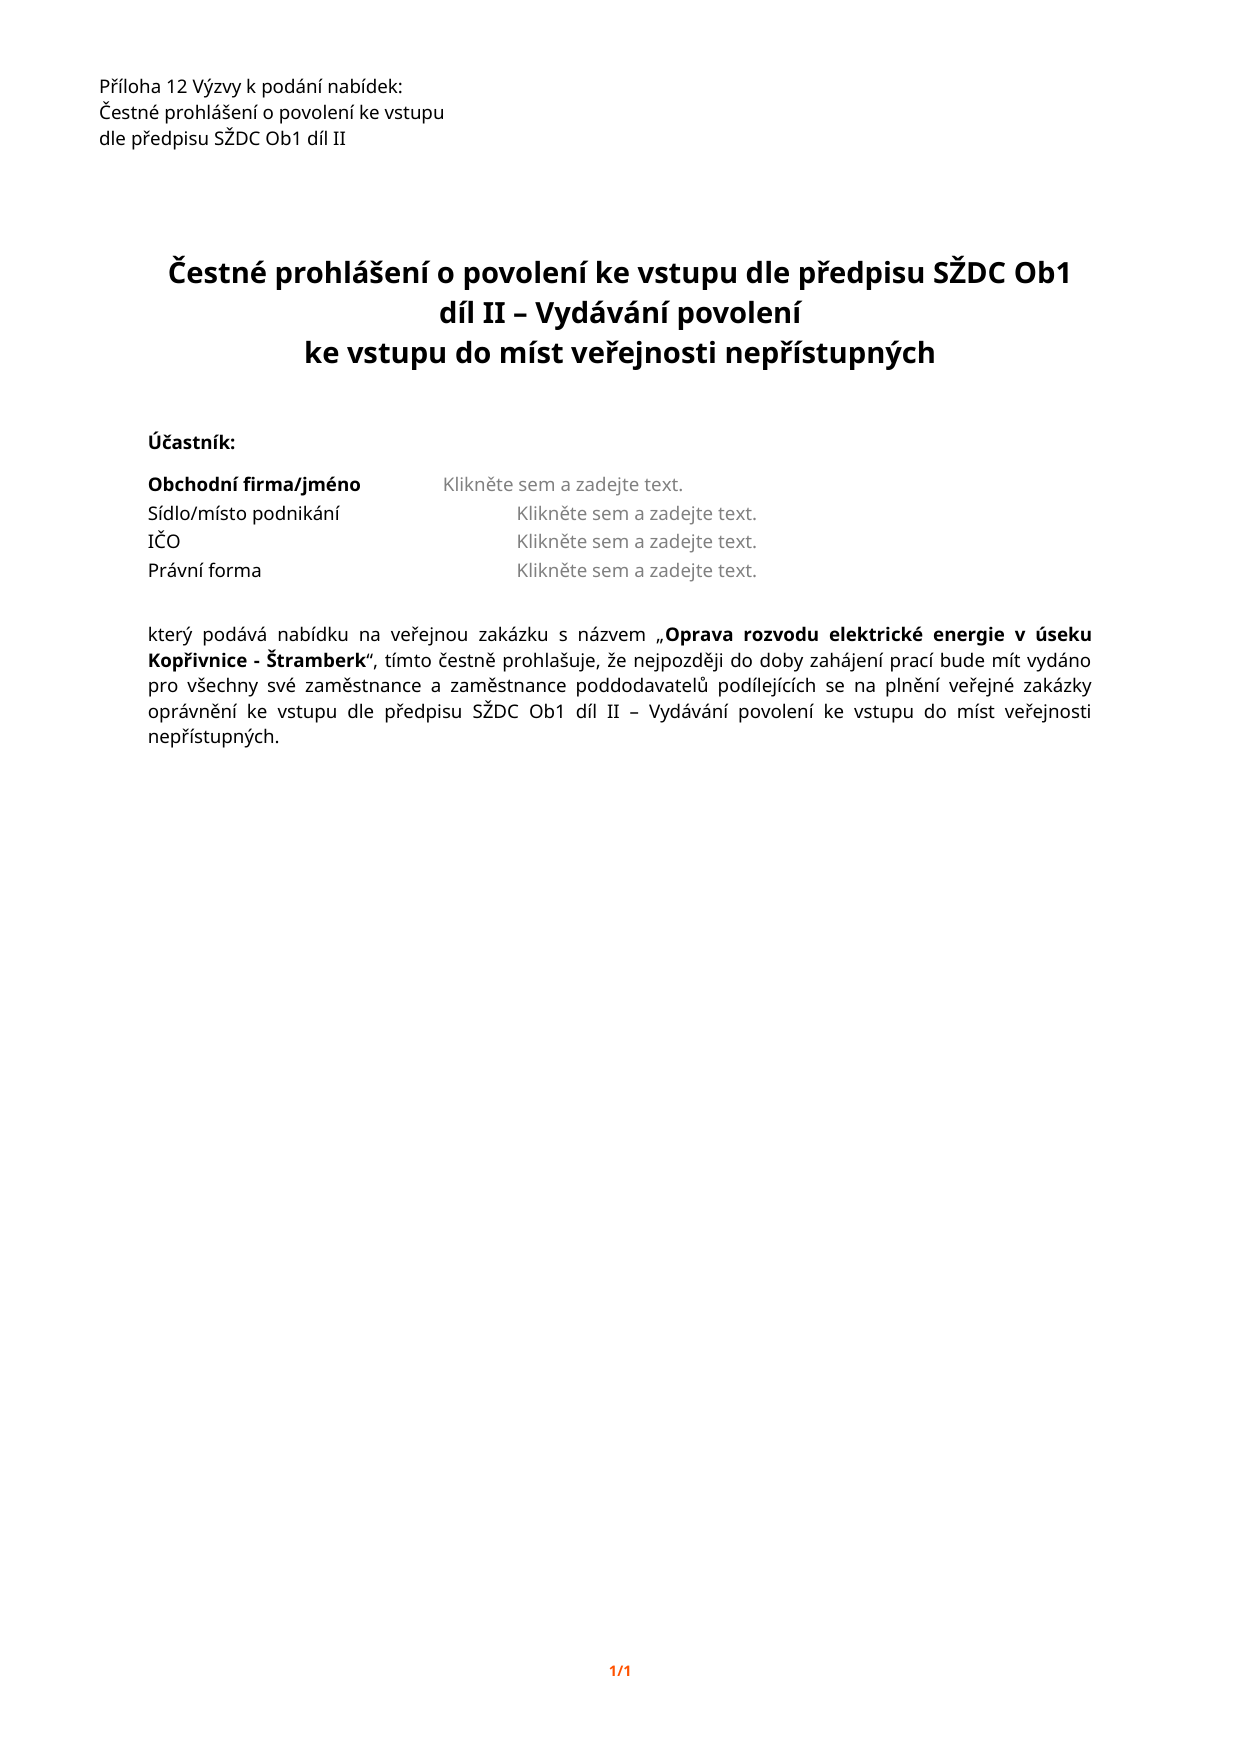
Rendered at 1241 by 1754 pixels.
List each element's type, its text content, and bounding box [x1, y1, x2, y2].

text Účastník: [148, 424, 1093, 455]
text který podává nabídku na veřejnou zakázku s názvem „Oprava rozvodu elektrické energie v úseku Kopřivnice - Štramberk“, tímto čestně prohlašuje, že nejpozději do doby zahájení prací bude mít vydáno pro všechny své zaměstnance a zaměstnance poddodavatelů podílejících se na plnění veřejné zakázky oprávnění ke vstupu dle předpisu SŽDC Ob1 díl II – Vydávání povolení ke vstupu do míst veřejnosti nepřístupných. [148, 622, 1093, 749]
text IČO [148, 526, 1093, 555]
title ke vstupu do míst veřejnosti nepřístupných [148, 332, 1093, 372]
title Čestné prohlášení o povolení ke vstupu dle předpisu SŽDC Ob1 díl II – Vydávání povolení [148, 253, 1093, 332]
text Právní forma [148, 555, 1093, 584]
text Sídlo/místo podnikání [148, 497, 1093, 526]
text Obchodní firma/jméno [148, 468, 1093, 497]
